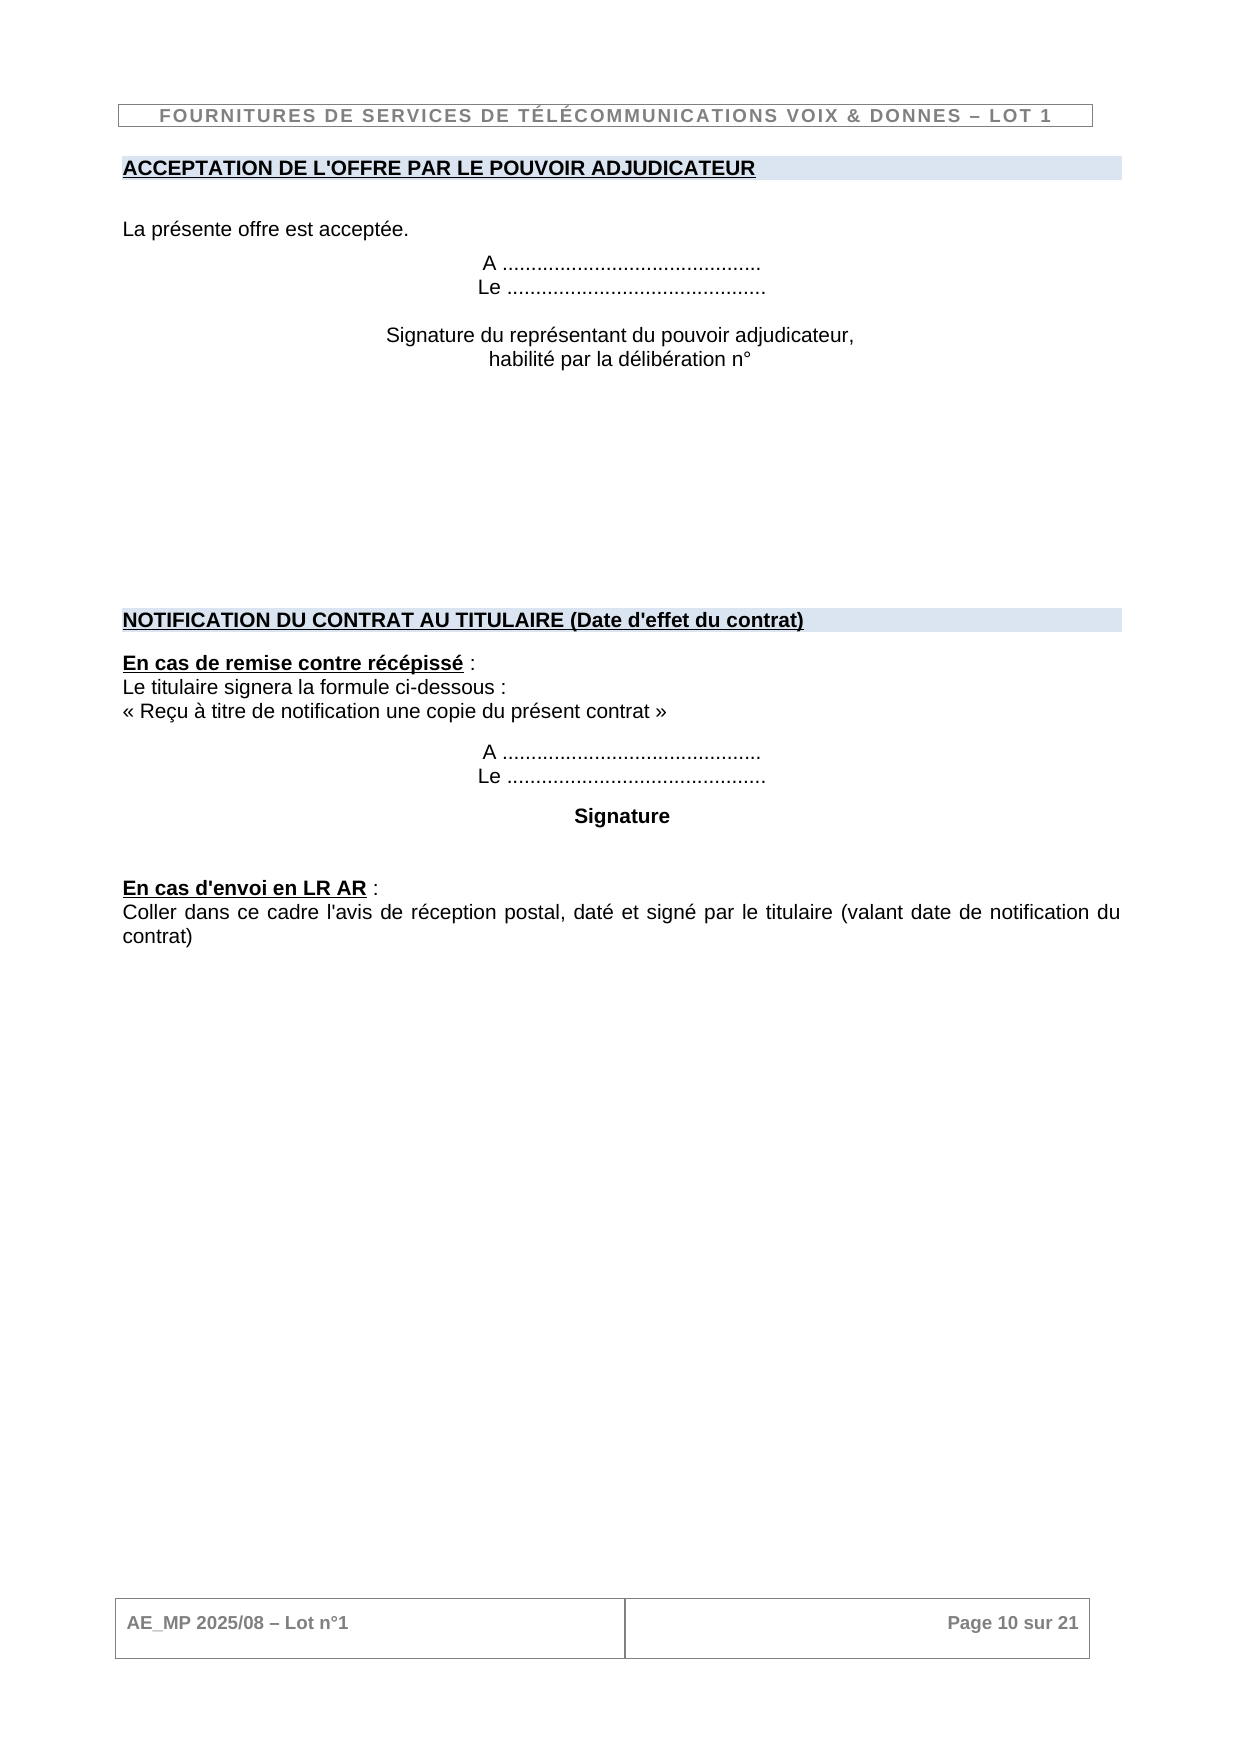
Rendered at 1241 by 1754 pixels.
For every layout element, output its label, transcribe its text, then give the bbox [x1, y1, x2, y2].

text En cas de remise contre récépissé : [122, 651, 1122, 675]
text NOTIFICATION DU CONTRAT AU TITULAIRE (Date d'effet du contrat) [122, 608, 1122, 632]
text Le ............................................. [122, 275, 1122, 299]
text Signature du représentant du pouvoir adjudicateur, [118, 323, 1122, 347]
text ACCEPTATION DE L'OFFRE PAR LE POUVOIR ADJUDICATEUR [122, 156, 1122, 180]
text La présente offre est acceptée. [122, 217, 1122, 241]
text A ............................................. [122, 251, 1122, 275]
text A ............................................. [122, 740, 1122, 764]
text En cas d'envoi en LR AR : [122, 876, 1122, 900]
text « Reçu à titre de notification une copie du présent contrat » [122, 699, 1122, 723]
text Le ............................................. [122, 764, 1122, 788]
text Coller dans ce cadre l'avis de réception postal, daté et signé par le titulaire (valant date de notification du contrat) [122, 900, 1122, 948]
text habilité par la délibération n° [118, 347, 1122, 371]
text Le titulaire signera la formule ci-dessous : [122, 675, 1122, 699]
text Signature [122, 804, 1122, 828]
